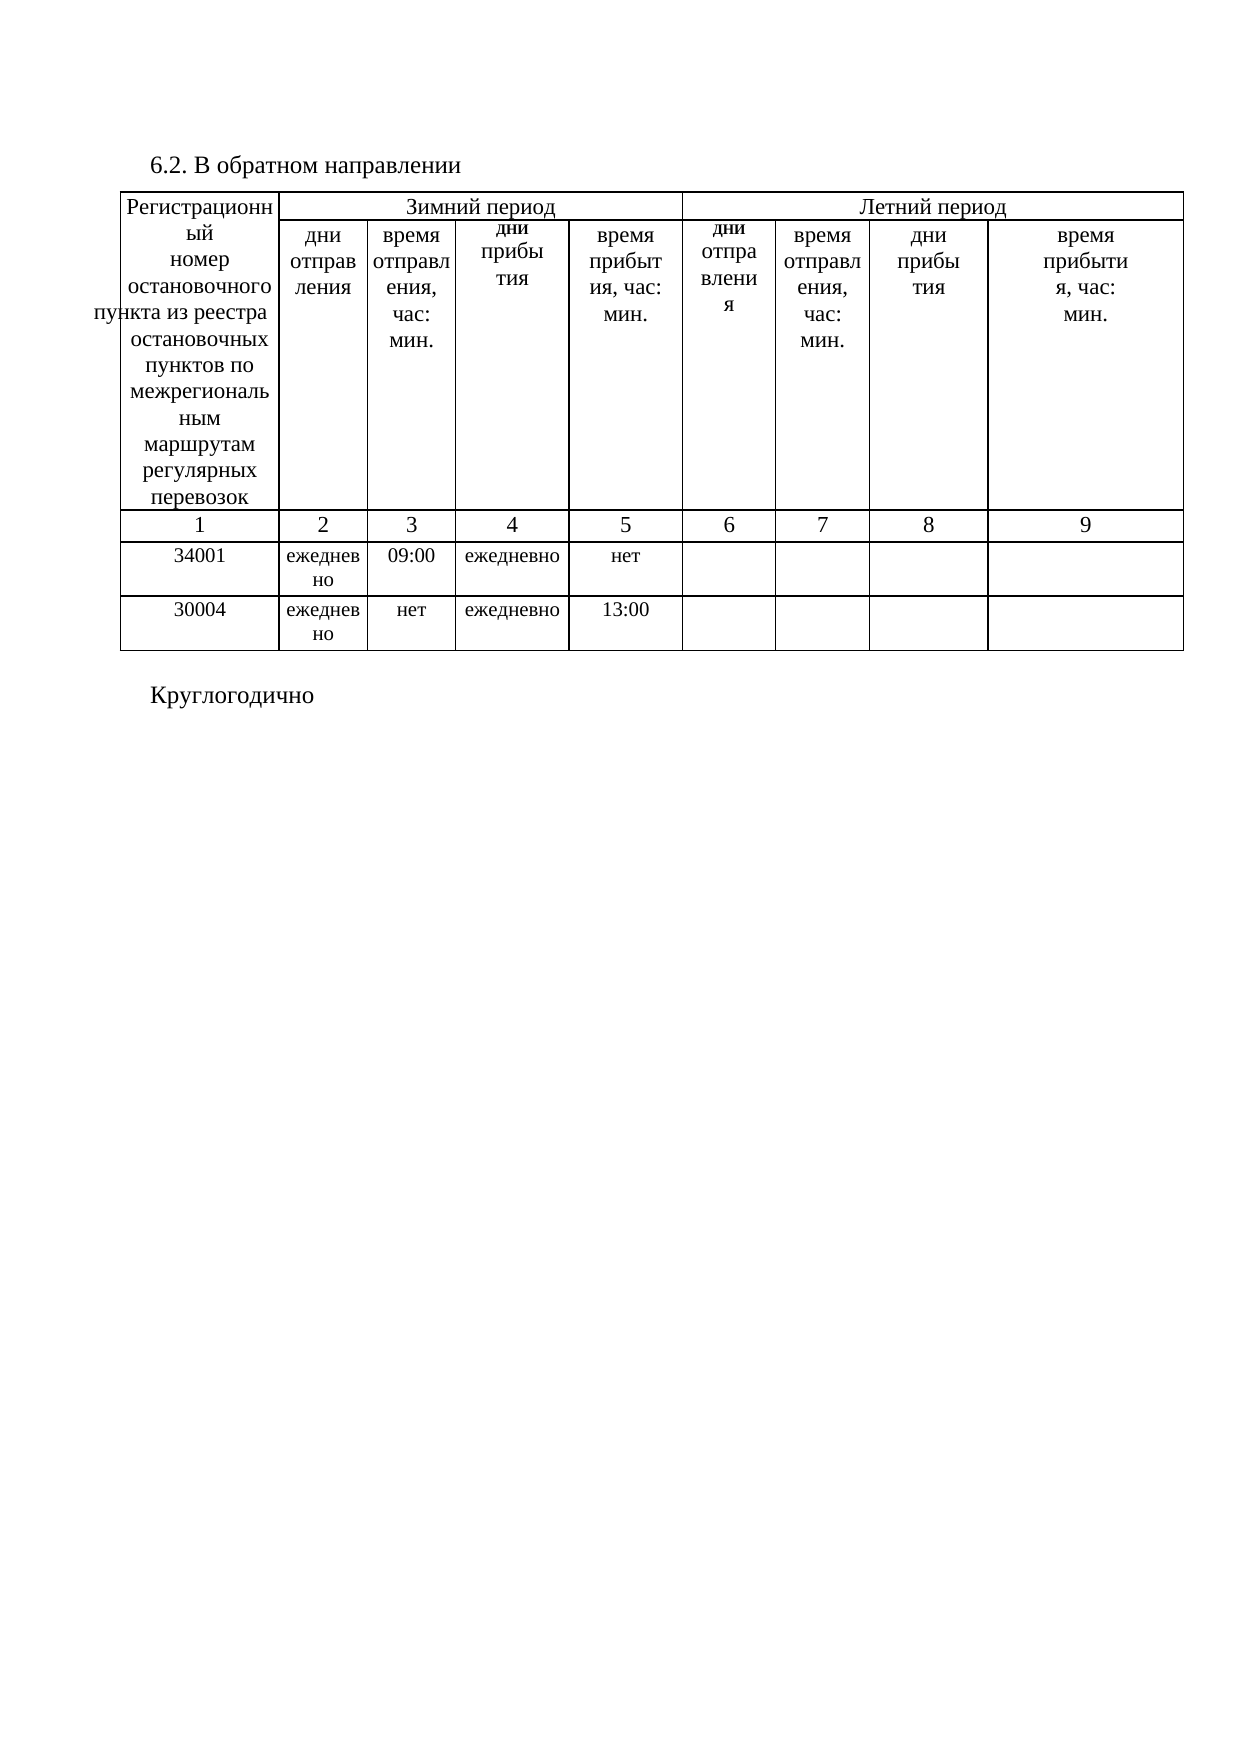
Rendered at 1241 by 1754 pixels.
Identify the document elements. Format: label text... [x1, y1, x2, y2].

table_cell [776, 543, 869, 595]
table_cell дни прибы тия [870, 221, 987, 509]
table_cell [870, 597, 987, 650]
table_cell 30004 [121, 597, 278, 650]
table_cell 8 [870, 511, 987, 541]
table_cell [683, 543, 775, 595]
table_cell время прибыт ия, час: мин. [570, 221, 682, 509]
table_cell время прибыти я, час: мин. [989, 221, 1183, 509]
table_cell 34001 [121, 543, 278, 595]
table_cell [683, 597, 775, 650]
table_cell время отправл ения, час: мин. [368, 221, 455, 509]
table_cell ежедневно [456, 543, 568, 595]
table_cell 9 [989, 511, 1183, 541]
table_header Летний период [683, 193, 1183, 219]
table_cell 09:00 [368, 543, 455, 595]
table_cell 4 [456, 511, 568, 541]
table_cell 7 [776, 511, 869, 541]
table_cell нет [368, 597, 455, 650]
table_cell 2 [280, 511, 367, 541]
table_cell нет [570, 543, 682, 595]
table_cell 3 [368, 511, 455, 541]
table_cell 1 [121, 511, 278, 541]
table_cell [870, 543, 987, 595]
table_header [121, 193, 278, 509]
table_cell ДНИ отпра влени я [683, 221, 775, 509]
table_cell ежедневно [280, 597, 367, 650]
table_cell [989, 543, 1183, 595]
table_cell ежедневно [456, 597, 568, 650]
table_header Зимний период [280, 193, 682, 219]
table_cell 6 [683, 511, 775, 541]
table_cell дни отправ ления [280, 221, 367, 509]
text 6.2. В обратном направлении [150, 150, 1090, 179]
table_cell [776, 597, 869, 650]
table_cell время отправл ения, час: мин. [776, 221, 869, 509]
table_cell [989, 597, 1183, 650]
table_cell ДНИ прибы тия [456, 221, 568, 509]
table_cell ежедневно [280, 543, 367, 595]
table_cell 5 [570, 511, 682, 541]
table_cell 13:00 [570, 597, 682, 650]
text Круглогодично [150, 680, 1090, 709]
